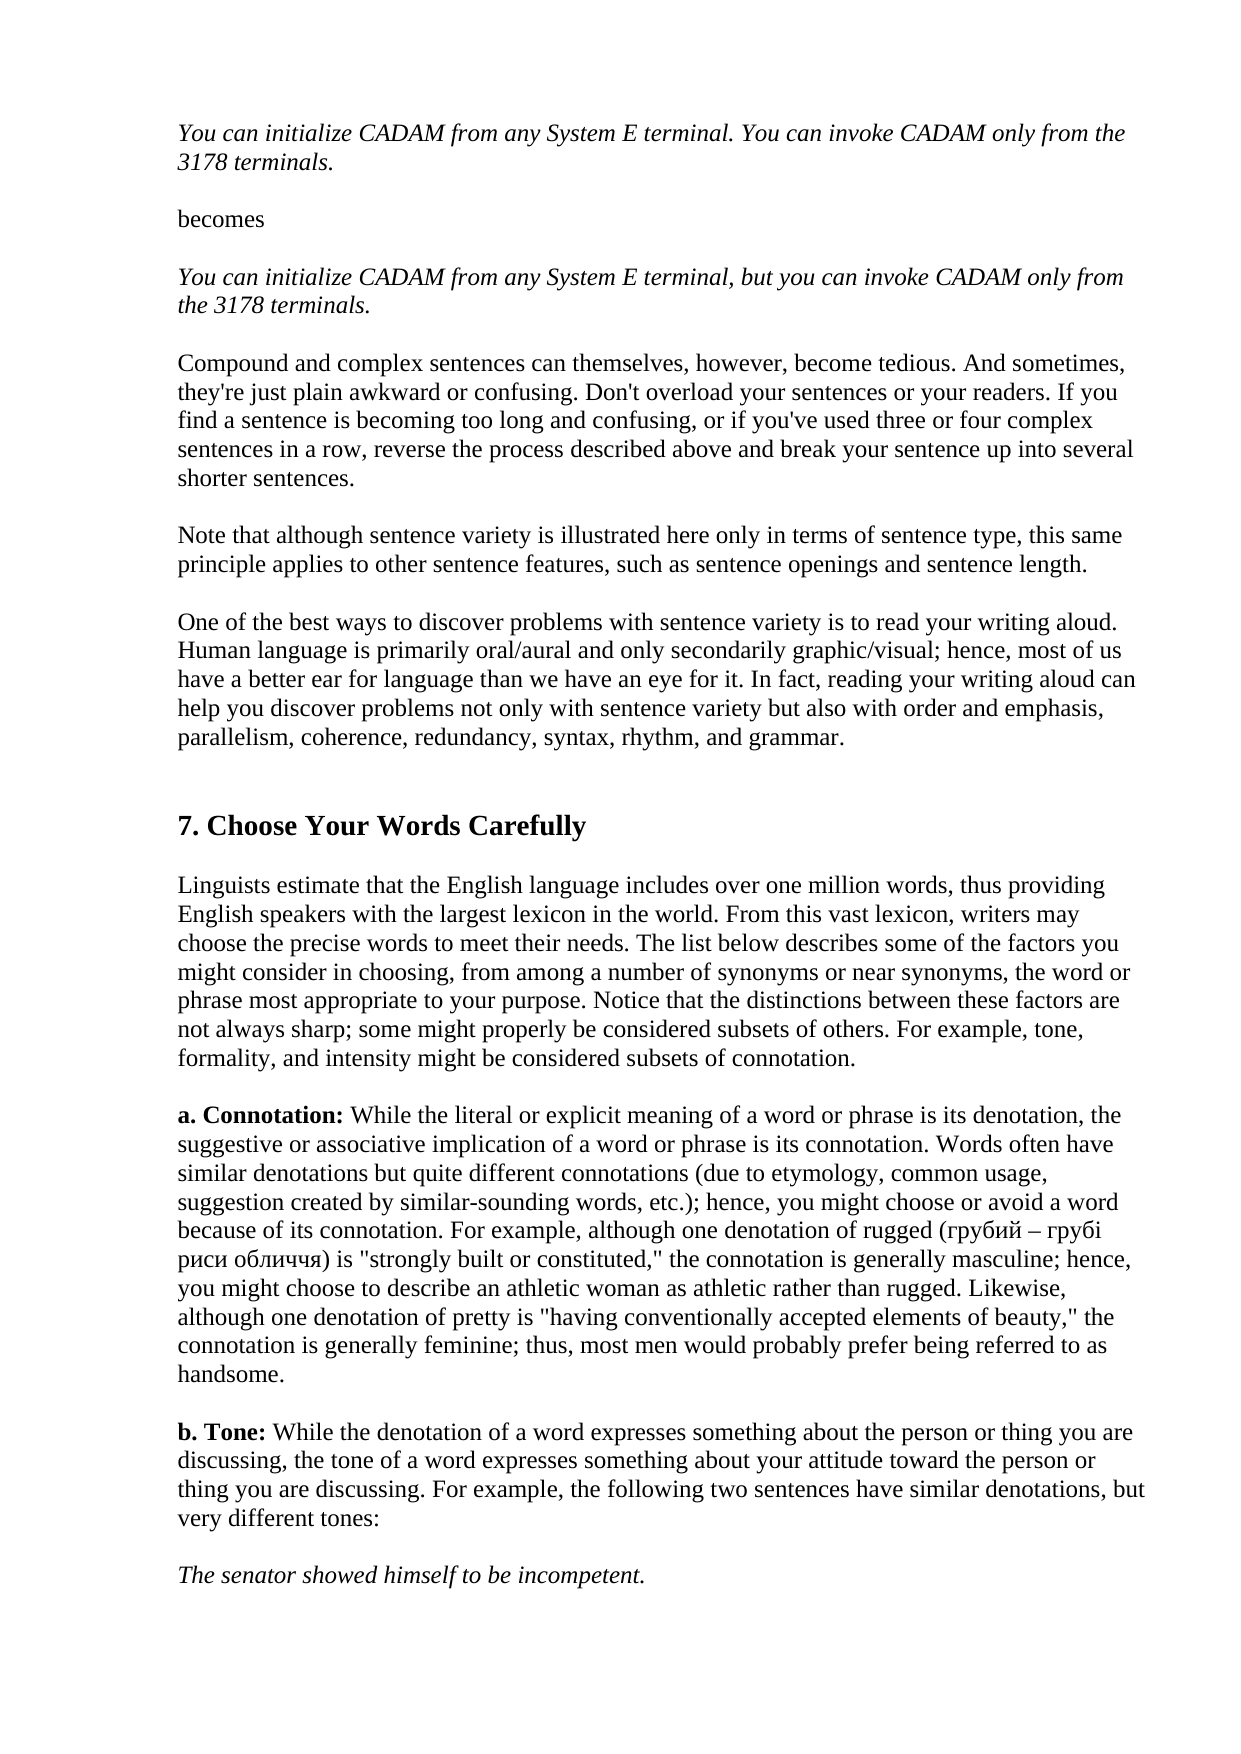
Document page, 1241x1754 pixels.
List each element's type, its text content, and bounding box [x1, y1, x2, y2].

text You can initialize CADAM from any System E terminal. You can invoke CADAM only from the 3178 terminals. [177, 118, 1152, 176]
text The senator showed himself to be incompetent. [177, 1560, 1152, 1589]
text a. Connotation: While the literal or explicit meaning of a word or phrase is its denotation, the suggestive or associative implication of a word or phrase is its connotation. Words often have similar denotations but quite different connotations (due to etymology, common usage, suggestion created by similar-sounding words, etc.); hence, you might choose or avoid a word because of its connotation. For example, although one denotation of rugged (грубий – грубі риси обличчя) is "strongly built or constituted," the connotation is generally masculine; hence, you might choose to describe an athletic woman as athletic rather than rugged. Likewise, although one denotation of pretty is "having conventionally accepted elements of beauty," the connotation is generally feminine; thus, most men would probably prefer being referred to as handsome. [177, 1100, 1152, 1388]
text You can initialize CADAM from any System E terminal, but you can invoke CADAM only from the 3178 terminals. [177, 262, 1152, 319]
text Linguists estimate that the English language includes over one million words, thus providing English speakers with the largest lexicon in the world. From this vast lexicon, writers may choose the precise words to meet their needs. The list below describes some of the factors you might consider in choosing, from among a number of synonyms or near synonyms, the word or phrase most appropriate to your purpose. Notice that the distinctions between these factors are not always sharp; some might properly be considered subsets of others. For example, tone, formality, and intensity might be considered subsets of connotation. [177, 870, 1152, 1072]
text becomes [177, 204, 1152, 233]
text One of the best ways to discover problems with sentence variety is to read your writing aloud. Human language is primarily oral/aural and only secondarily graphic/visual; hence, most of us have a better ear for language than we have an eye for it. In fact, reading your writing aloud can help you discover problems not only with sentence variety but also with order and emphasis, parallelism, coherence, redundancy, syntax, rhythm, and grammar. [177, 607, 1152, 751]
text Compound and complex sentences can themselves, however, become tedious. And sometimes, they're just plain awkward or confusing. Don't overload your sentences or your readers. If you find a sentence is becoming too long and confusing, or if you've used three or four complex sentences in a row, reverse the process described above and break your sentence up into several shorter sentences. [177, 348, 1152, 492]
text 7. Choose Your Words Carefully [177, 808, 1152, 842]
text b. Tone: While the denotation of a word expresses something about the person or thing you are discussing, the tone of a word expresses something about your attitude toward the person or thing you are discussing. For example, the following two sentences have similar denotations, but very different tones: [177, 1417, 1152, 1532]
text Note that although sentence variety is illustrated here only in terms of sentence type, this same principle applies to other sentence features, such as sentence openings and sentence length. [177, 521, 1152, 578]
